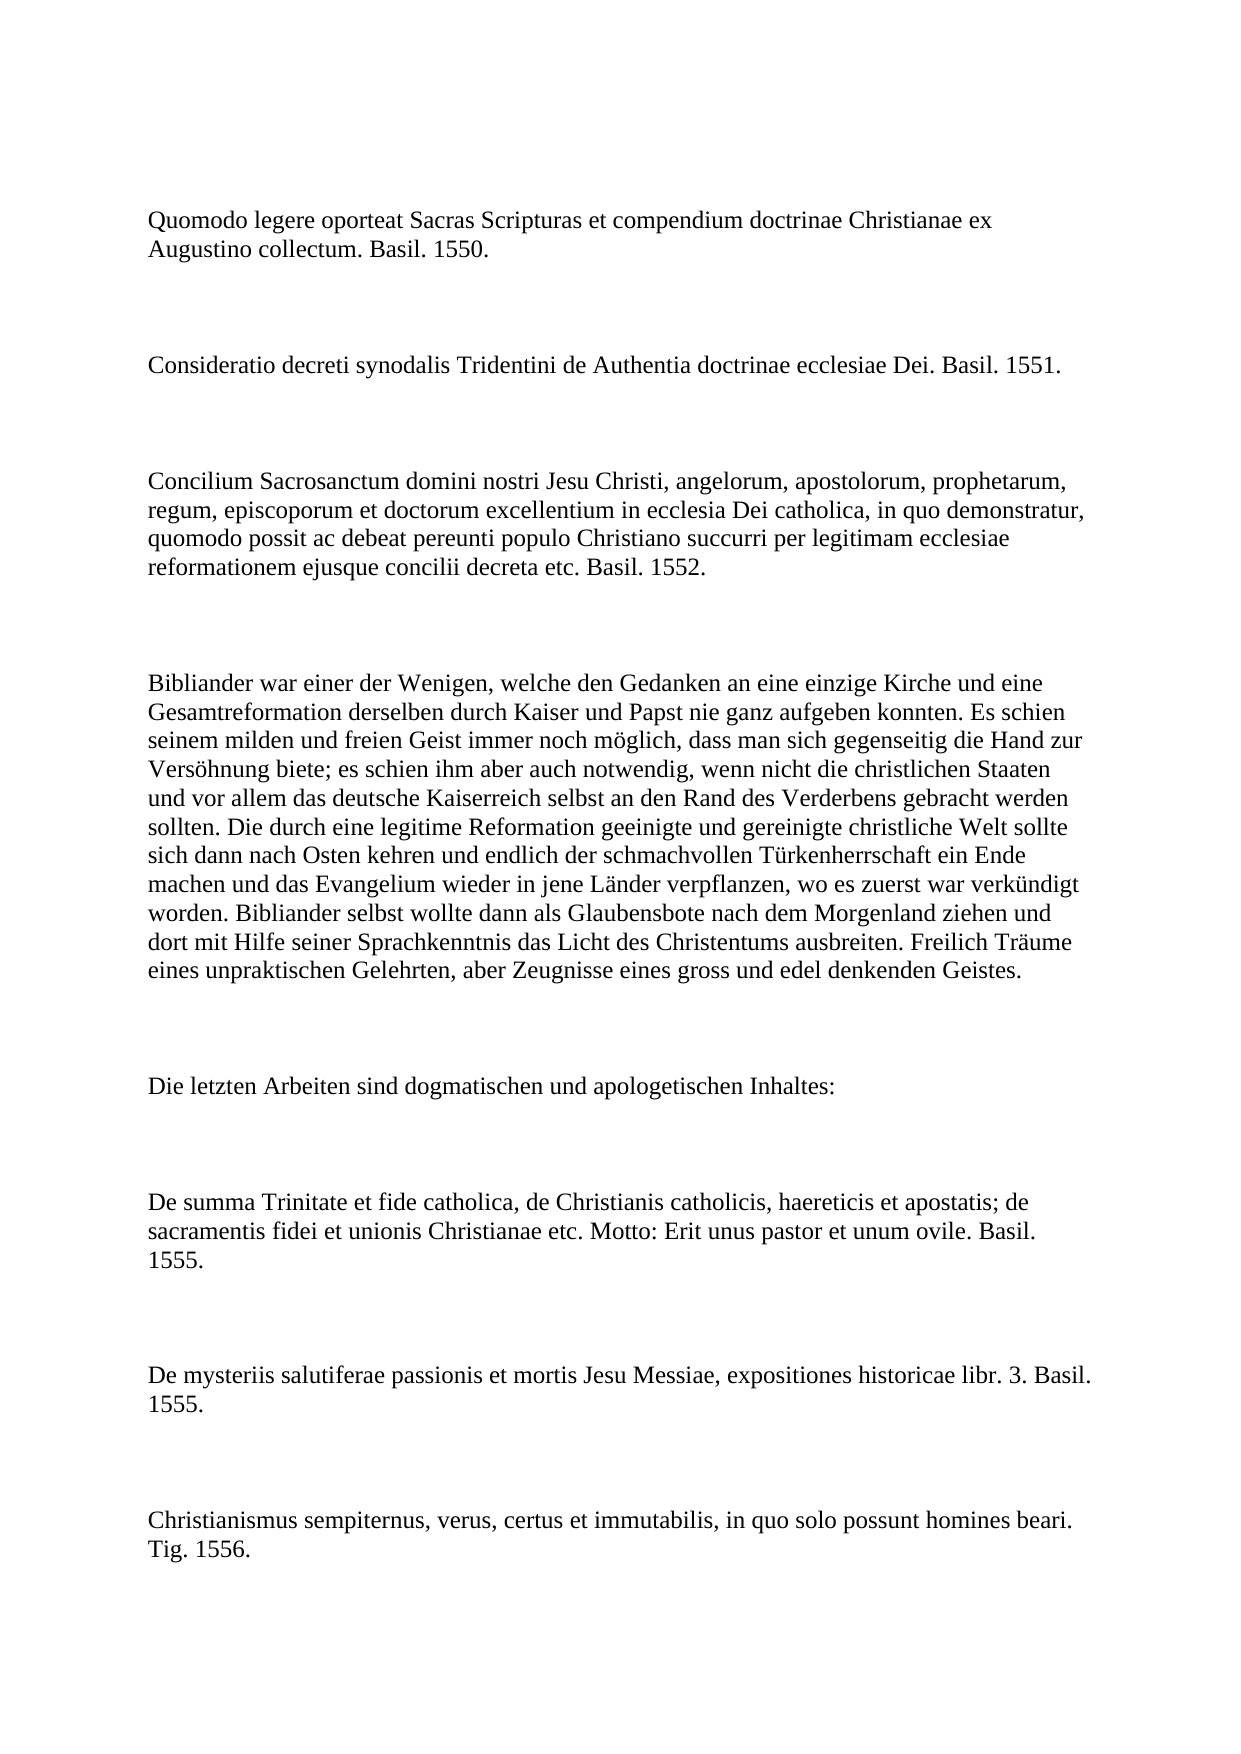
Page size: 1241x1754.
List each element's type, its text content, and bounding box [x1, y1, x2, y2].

text De summa Trinitate et fide catholica, de Christianis catholicis, haereticis et apostatis; de sacramentis fidei et unionis Christianae etc. Motto: Erit unus pastor et unum ovile. Basil. 1555. [148, 1187, 1093, 1273]
text Consideratio decreti synodalis Tridentini de Authentia doctrinae ecclesiae Dei. Basil. 1551. [148, 350, 1093, 379]
text Concilium Sacrosanctum domini nostri Jesu Christi, angelorum, apostolorum, prophetarum, regum, episcoporum et doctorum excellentium in ecclesia Dei catholica, in quo demonstratur, quomodo possit ac debeat pereunti populo Christiano succurri per legitimam ecclesiae reformationem ejusque concilii decreta etc. Basil. 1552. [148, 466, 1093, 581]
text Die letzten Arbeiten sind dogmatischen und apologetischen Inhaltes: [148, 1071, 1093, 1100]
text De mysteriis salutiferae passionis et mortis Jesu Messiae, expositiones historicae libr. 3. Basil. 1555. [148, 1361, 1093, 1418]
text Bibliander war einer der Wenigen, welche den Gedanken an eine einzige Kirche und eine Gesamtreformation derselben durch Kaiser und Papst nie ganz aufgeben konnten. Es schien seinem milden und freien Geist immer noch möglich, dass man sich gegenseitig die Hand zur Versöhnung biete; es schien ihm aber auch notwendig, wenn nicht die christlichen Staaten und vor allem das deutsche Kaiserreich selbst an den Rand des Verderbens gebracht werden sollten. Die durch eine legitime Reformation geeinigte und gereinigte christliche Welt sollte sich dann nach Osten kehren und endlich der schmachvollen Türkenherrschaft ein Ende machen und das Evangelium wieder in jene Länder verpflanzen, wo es zuerst war verkündigt worden. Bibliander selbst wollte dann als Glaubensbote nach dem Morgenland ziehen und dort mit Hilfe seiner Sprachkenntnis das Licht des Christentums ausbreiten. Freilich Träume eines unpraktischen Gelehrten, aber Zeugnisse eines gross und edel denkenden Geistes. [148, 668, 1093, 984]
text Quomodo legere oporteat Sacras Scripturas et compendium doctrinae Christianae ex Augustino collectum. Basil. 1550. [148, 206, 1093, 263]
text Christianismus sempiternus, verus, certus et immutabilis, in quo solo possunt homines beari. Tig. 1556. [148, 1505, 1093, 1563]
